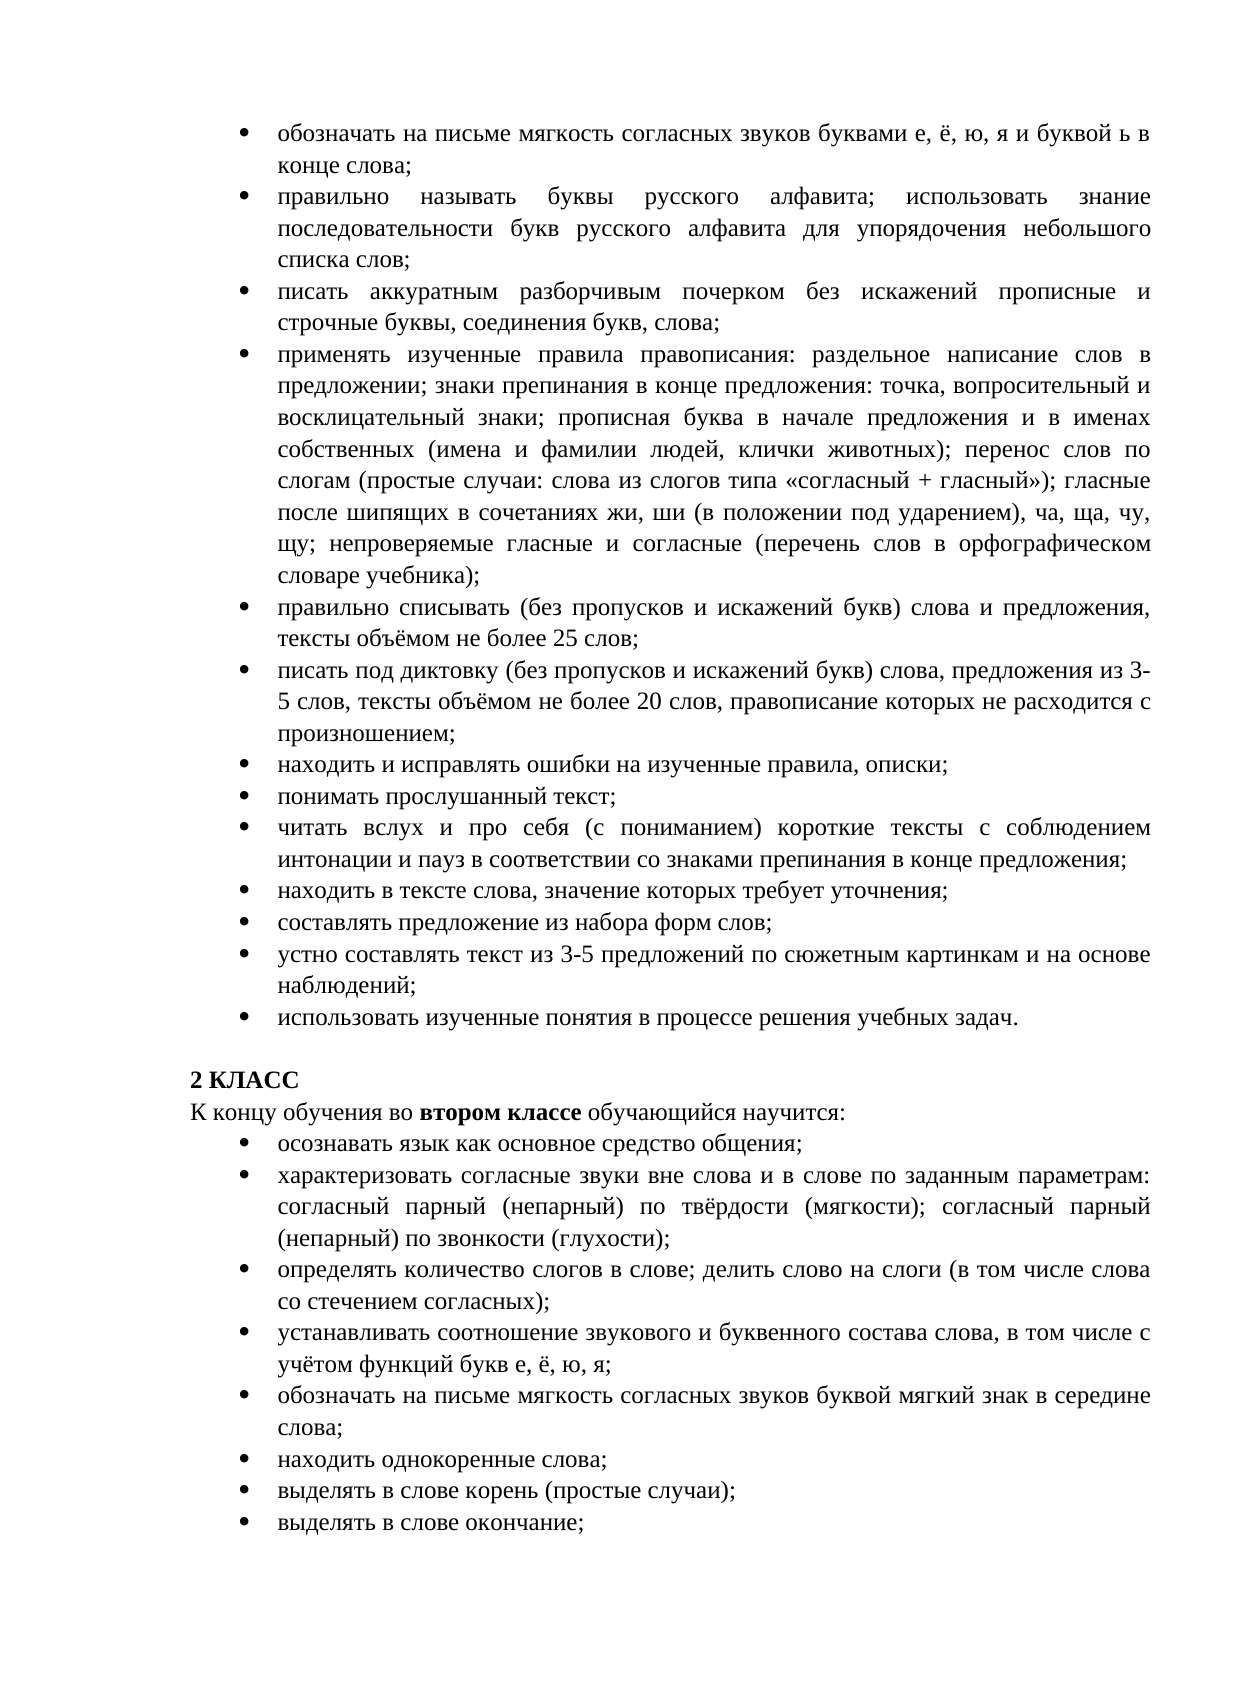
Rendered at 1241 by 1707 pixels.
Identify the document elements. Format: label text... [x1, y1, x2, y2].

list характеризовать согласные звуки вне слова и в слове по заданным параметрам: согласный парный (непарный) по твёрдости (мягкости); согласный парный (непарный) по звонкости (глухости); [240, 1160, 1152, 1252]
list выделять в слове корень (простые случаи); [240, 1475, 1152, 1504]
list правильно списывать (без пропусков и искажений букв) слова и предложения, тексты объёмом не более 25 слов; [240, 592, 1152, 652]
list осознавать язык как основное средство общения; [240, 1128, 1152, 1157]
list находить в тексте слова, значение которых требует уточнения; [240, 876, 1152, 904]
list определять количество слогов в слове; делить слово на слоги (в том числе слова со стечением согласных); [240, 1254, 1152, 1315]
list использовать изученные понятия в процессе решения учебных задач. [240, 1002, 1152, 1031]
list писать под диктовку (без пропусков и искажений букв) слова, предложения из 3-5 слов, тексты объёмом не более 20 слов, правописание которых не расходится с произношением; [240, 655, 1152, 747]
list обозначать на письме мягкость согласных звуков буквой мягкий знак в середине слова; [240, 1381, 1152, 1441]
list понимать прослушанный текст; [240, 781, 1152, 810]
list правильно называть буквы русского алфавита; использовать знание последовательности букв русского алфавита для упорядочения небольшого списка слов; [240, 181, 1152, 273]
list составлять предложение из набора форм слов; [240, 907, 1152, 936]
text К концу обучения во втором классе обучающийся научится: [190, 1097, 1152, 1125]
list выделять в слове окончание; [240, 1507, 1152, 1536]
list обозначать на письме мягкость согласных звуков буквами е, ё, ю, я и буквой ь в конце слова; [240, 118, 1152, 178]
text 2 КЛАСС [190, 1065, 1152, 1094]
list устно составлять текст из 3-5 предложений по сюжетным картинкам и на основе наблюдений; [240, 939, 1152, 999]
list находить и исправлять ошибки на изученные правила, описки; [240, 749, 1152, 778]
list читать вслух и про себя (с пониманием) короткие тексты с соблюдением интонации и пауз в соответствии со знаками препинания в конце предложения; [240, 812, 1152, 873]
list находить однокоренные слова; [240, 1444, 1152, 1472]
list применять изученные правила правописания: раздельное написание слов в предложении; знаки препинания в конце предложения: точка, вопросительный и восклицательный знаки; прописная буква в начале предложения и в именах собственных (имена и фамилии людей, клички животных); перенос слов по слогам (простые случаи: слова из слогов типа «согласный + гласный»); гласные после шипящих в сочетаниях жи, ши (в положении под ударением), ча, ща, чу, щу; непроверяемые гласные и согласные (перечень слов в орфографическом словаре учебника); [240, 339, 1152, 589]
list писать аккуратным разборчивым почерком без искажений прописные и строчные буквы, соединения букв, слова; [240, 276, 1152, 336]
list устанавливать соотношение звукового и буквенного состава слова, в том числе с учётом функций букв е, ё, ю, я; [240, 1317, 1152, 1378]
